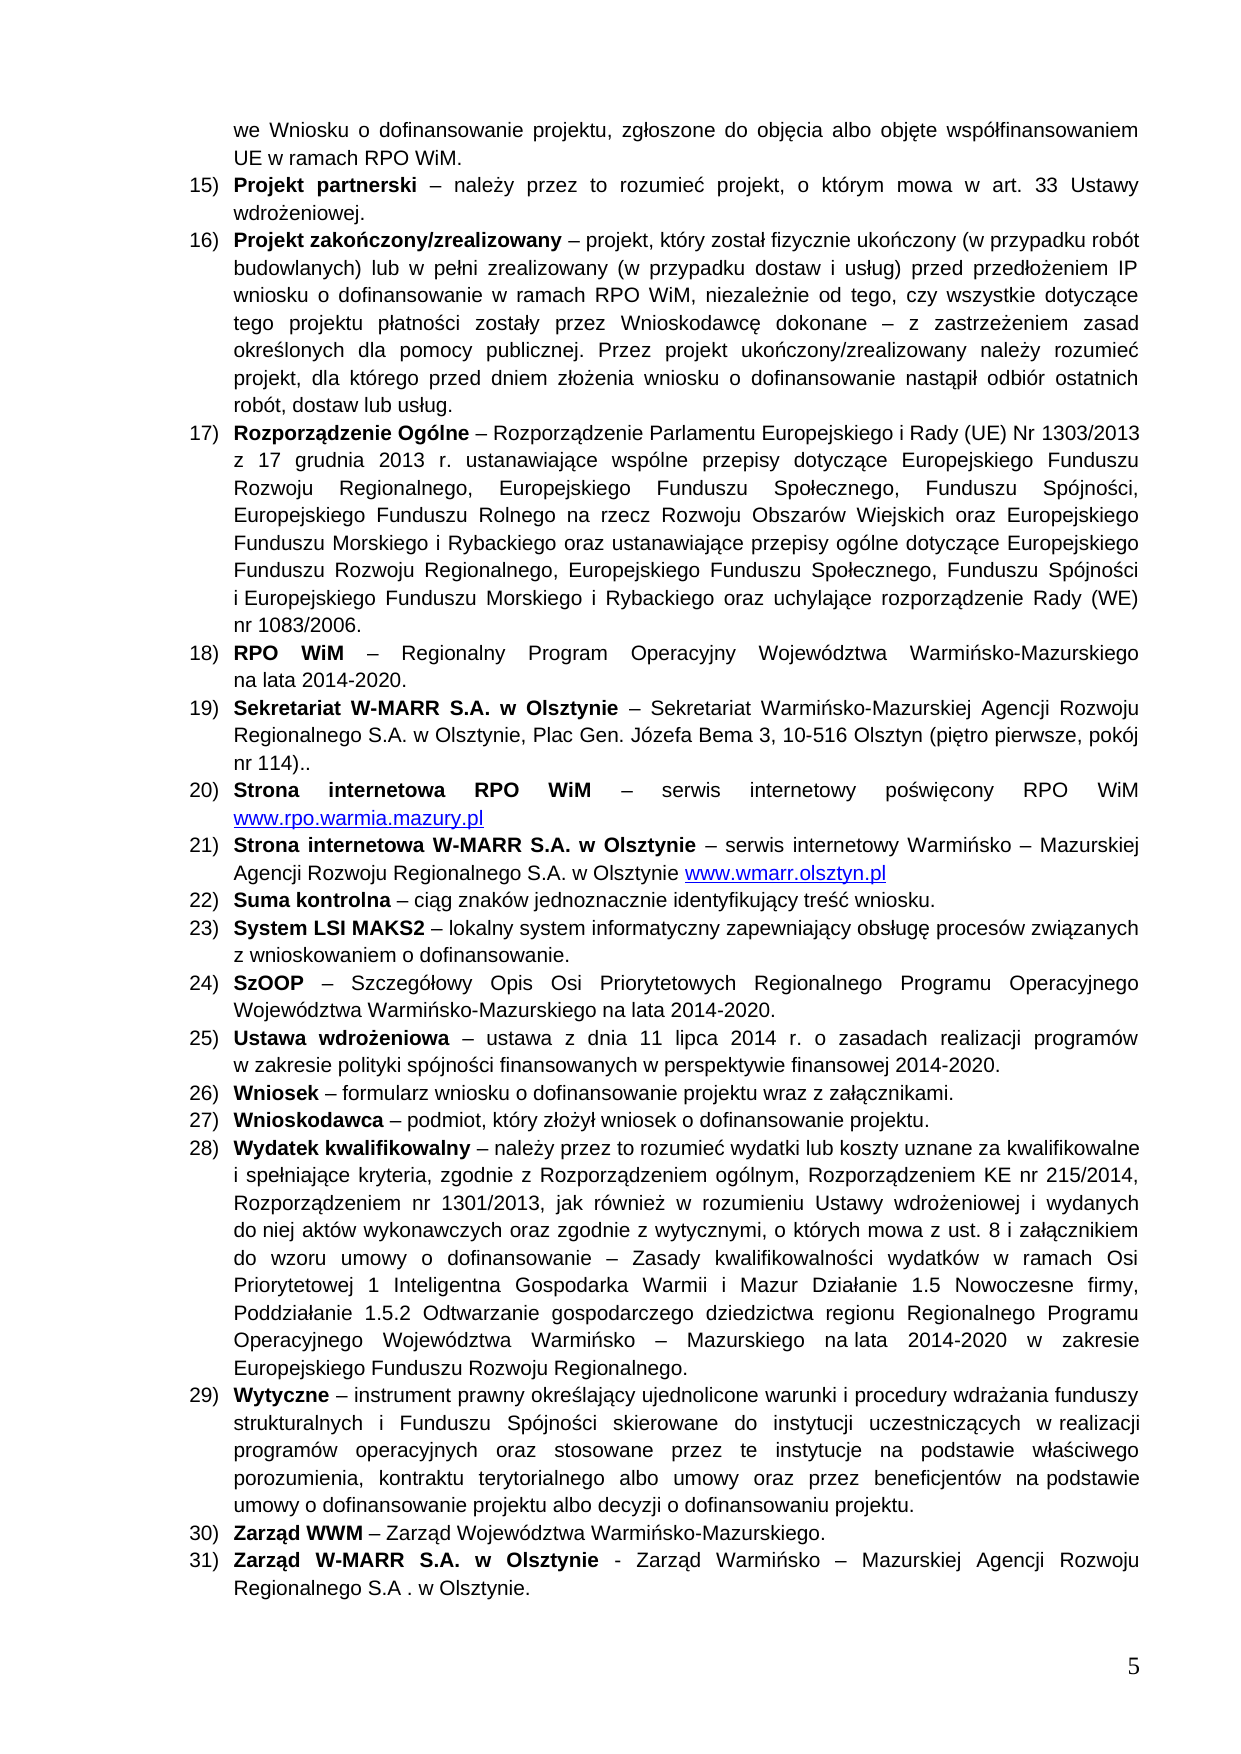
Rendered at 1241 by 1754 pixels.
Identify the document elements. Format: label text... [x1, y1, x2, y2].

list System LSI MAKS2 – lokalny system informatyczny zapewniający obsługę procesów związanych z wnioskowaniem o dofinansowanie. [189, 916, 1140, 967]
list Rozporządzenie Ogólne – Rozporządzenie Parlamentu Europejskiego i Rady (UE) Nr 1303/2013 z 17 grudnia 2013 r. ustanawiające wspólne przepisy dotyczące Europejskiego Funduszu Rozwoju Regionalnego, Europejskiego Funduszu Społecznego, Funduszu Spójności, Europejskiego Funduszu Rolnego na rzecz Rozwoju Obszarów Wiejskich oraz Europejskiego Funduszu Morskiego i Rybackiego oraz ustanawiające przepisy ogólne dotyczące Europejskiego Funduszu Rozwoju Regionalnego, Europejskiego Funduszu Społecznego, Funduszu Spójności i Europejskiego Funduszu Morskiego i Rybackiego oraz uchylające rozporządzenie Rady (WE) nr 1083/2006. [189, 421, 1140, 637]
list Projekt partnerski – należy przez to rozumieć projekt, o którym mowa w art. 33 Ustawy wdrożeniowej. [189, 173, 1140, 224]
list Projekt zakończony/zrealizowany – projekt, który został fizycznie ukończony (w przypadku robót budowlanych) lub w pełni zrealizowany (w przypadku dostaw i usług) przed przedłożeniem IP wniosku o dofinansowanie w ramach RPO WiM, niezależnie od tego, czy wszystkie dotyczące tego projektu płatności zostały przez Wnioskodawcę dokonane – z zastrzeżeniem zasad określonych dla pomocy publicznej. Przez projekt ukończony/zrealizowany należy rozumieć projekt, dla którego przed dniem złożenia wniosku o dofinansowanie nastąpił odbiór ostatnich robót, dostaw lub usług. [189, 228, 1140, 417]
list SzOOP – Szczegółowy Opis Osi Priorytetowych Regionalnego Programu Operacyjnego Województwa Warmińsko-Mazurskiego na lata 2014-2020. [189, 971, 1140, 1022]
list Sekretariat W-MARR S.A. w Olsztynie – Sekretariat Warmińsko-Mazurskiej Agencji Rozwoju Regionalnego S.A. w Olsztynie, Plac Gen. Józefa Bema 3, 10-516 Olsztyn (piętro pierwsze, pokój nr 114).. [189, 696, 1140, 774]
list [189, 118, 1140, 169]
list Wytyczne – instrument prawny określający ujednolicone warunki i procedury wdrażania funduszy strukturalnych i Funduszu Spójności skierowane do instytucji uczestniczących w realizacji programów operacyjnych oraz stosowane przez te instytucje na podstawie właściwego porozumienia, kontraktu terytorialnego albo umowy oraz przez beneficjentów na podstawie umowy o dofinansowanie projektu albo decyzji o dofinansowaniu projektu. [189, 1383, 1140, 1517]
list Wnioskodawca – podmiot, który złożył wniosek o dofinansowanie projektu. [189, 1108, 1140, 1132]
list Wniosek – formularz wniosku o dofinansowanie projektu wraz z załącznikami. [189, 1081, 1140, 1104]
list Suma kontrolna – ciąg znaków jednoznacznie identyfikujący treść wniosku. [189, 888, 1140, 912]
list Strona internetowa W-MARR S.A. w Olsztynie – serwis internetowy Warmińsko – Mazurskiej Agencji Rozwoju Regionalnego S.A. w Olsztynie www.wmarr.olsztyn.pl [189, 833, 1140, 884]
list Strona internetowa RPO WiM – serwis internetowy poświęcony RPO WiM www.rpo.warmia.mazury.pl [189, 778, 1140, 829]
list Ustawa wdrożeniowa – ustawa z dnia 11 lipca 2014 r. o zasadach realizacji programów w zakresie polityki spójności finansowanych w perspektywie finansowej 2014-2020. [189, 1026, 1140, 1077]
list Zarząd WWM – Zarząd Województwa Warmińsko-Mazurskiego. [189, 1521, 1140, 1544]
list RPO WiM – Regionalny Program Operacyjny Województwa Warmińsko-Mazurskiego na lata 2014-2020. [189, 641, 1140, 692]
list Zarząd W-MARR S.A. w Olsztynie - Zarząd Warmińsko – Mazurskiej Agencji Rozwoju Regionalnego S.A . w Olsztynie. [189, 1548, 1140, 1599]
list Wydatek kwalifikowalny – należy przez to rozumieć wydatki lub koszty uznane za kwalifikowalne i spełniające kryteria, zgodnie z Rozporządzeniem ogólnym, Rozporządzeniem KE nr 215/2014, Rozporządzeniem nr 1301/2013, jak również w rozumieniu Ustawy wdrożeniowej i wydanych do niej aktów wykonawczych oraz zgodnie z wytycznymi, o których mowa z ust. 8 i załącznikiem do wzoru umowy o dofinansowanie – Zasady kwalifikowalności wydatków w ramach Osi Priorytetowej 1 Inteligentna Gospodarka Warmii i Mazur Działanie 1.5 Nowoczesne firmy, Poddziałanie 1.5.2 Odtwarzanie gospodarczego dziedzictwa regionu Regionalnego Programu Operacyjnego Województwa Warmińsko – Mazurskiego na lata 2014-2020 w zakresie Europejskiego Funduszu Rozwoju Regionalnego. [189, 1136, 1140, 1379]
